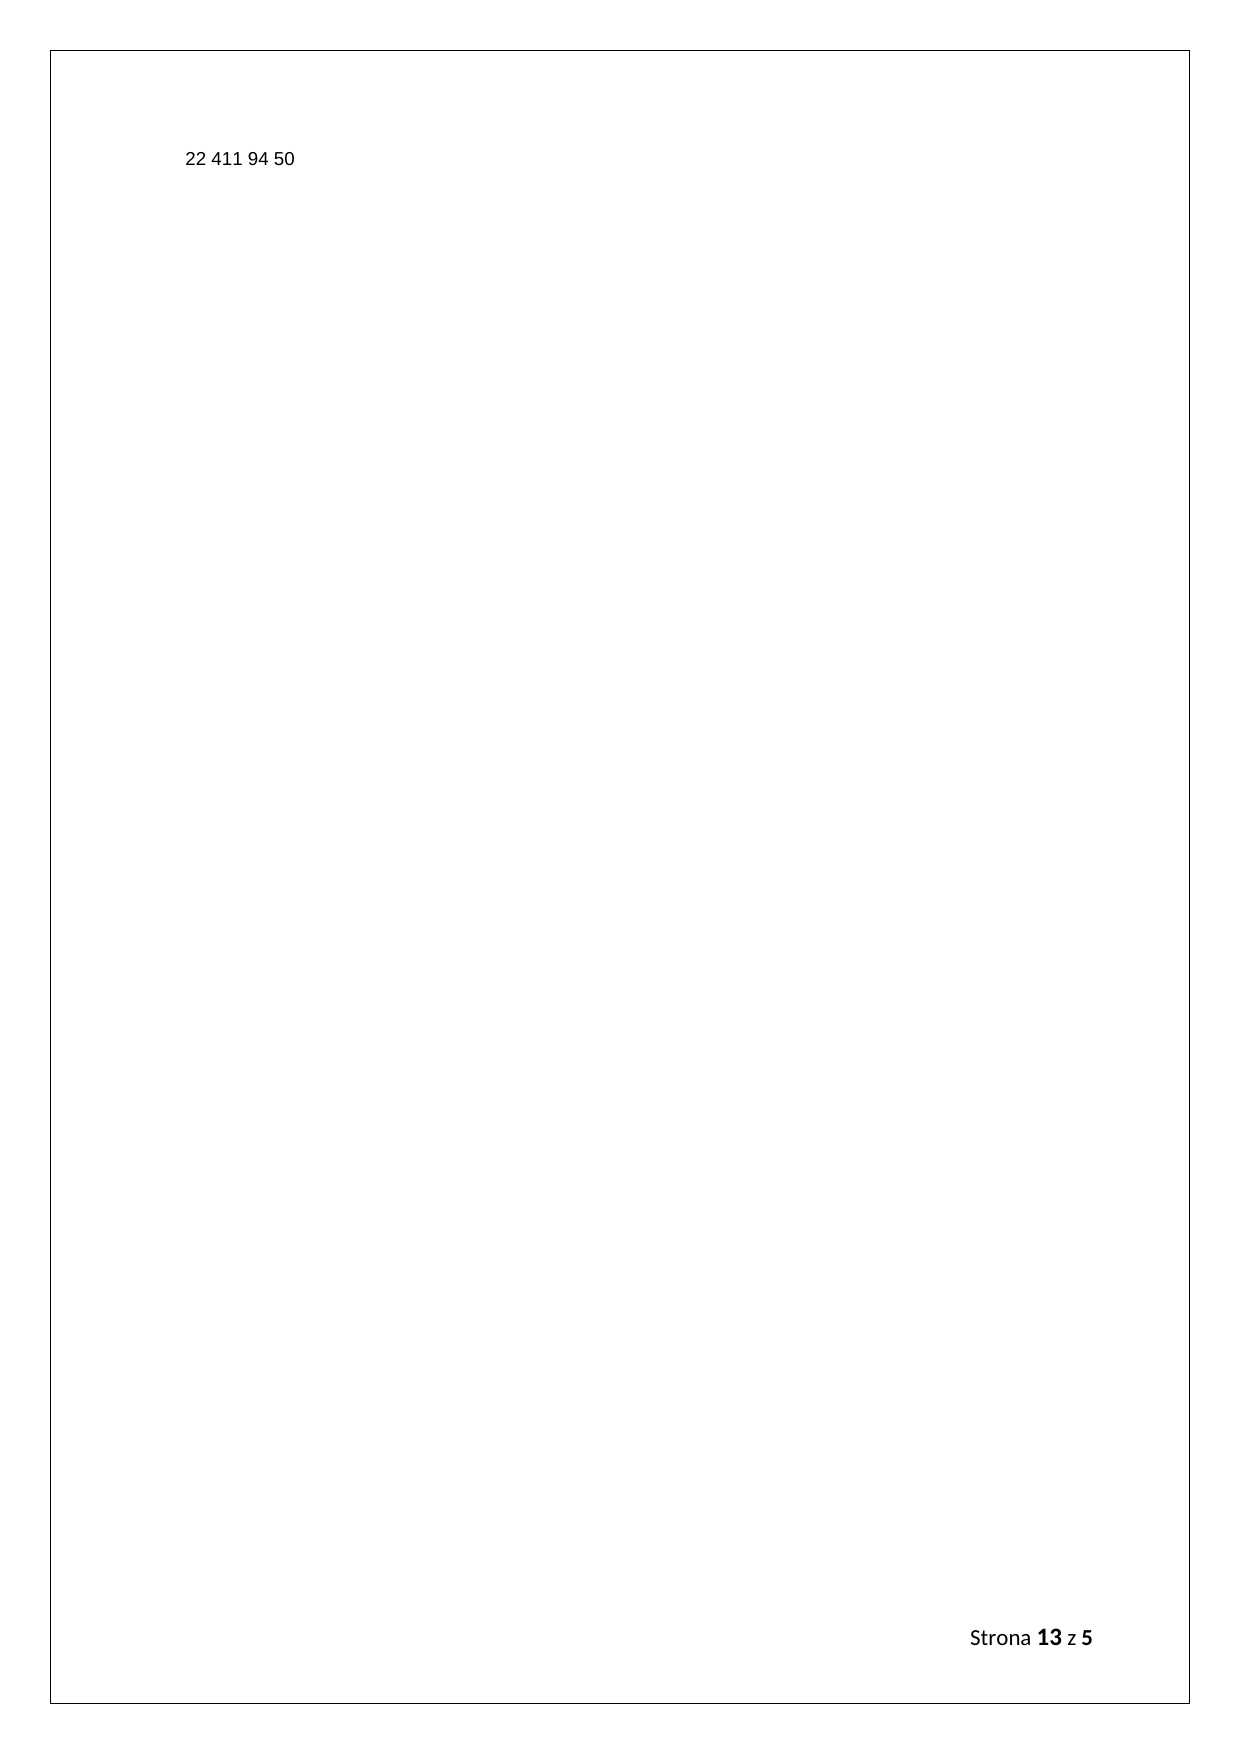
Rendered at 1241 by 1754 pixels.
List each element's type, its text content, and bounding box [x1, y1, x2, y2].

list 22 411 94 50 [185, 147, 1093, 169]
